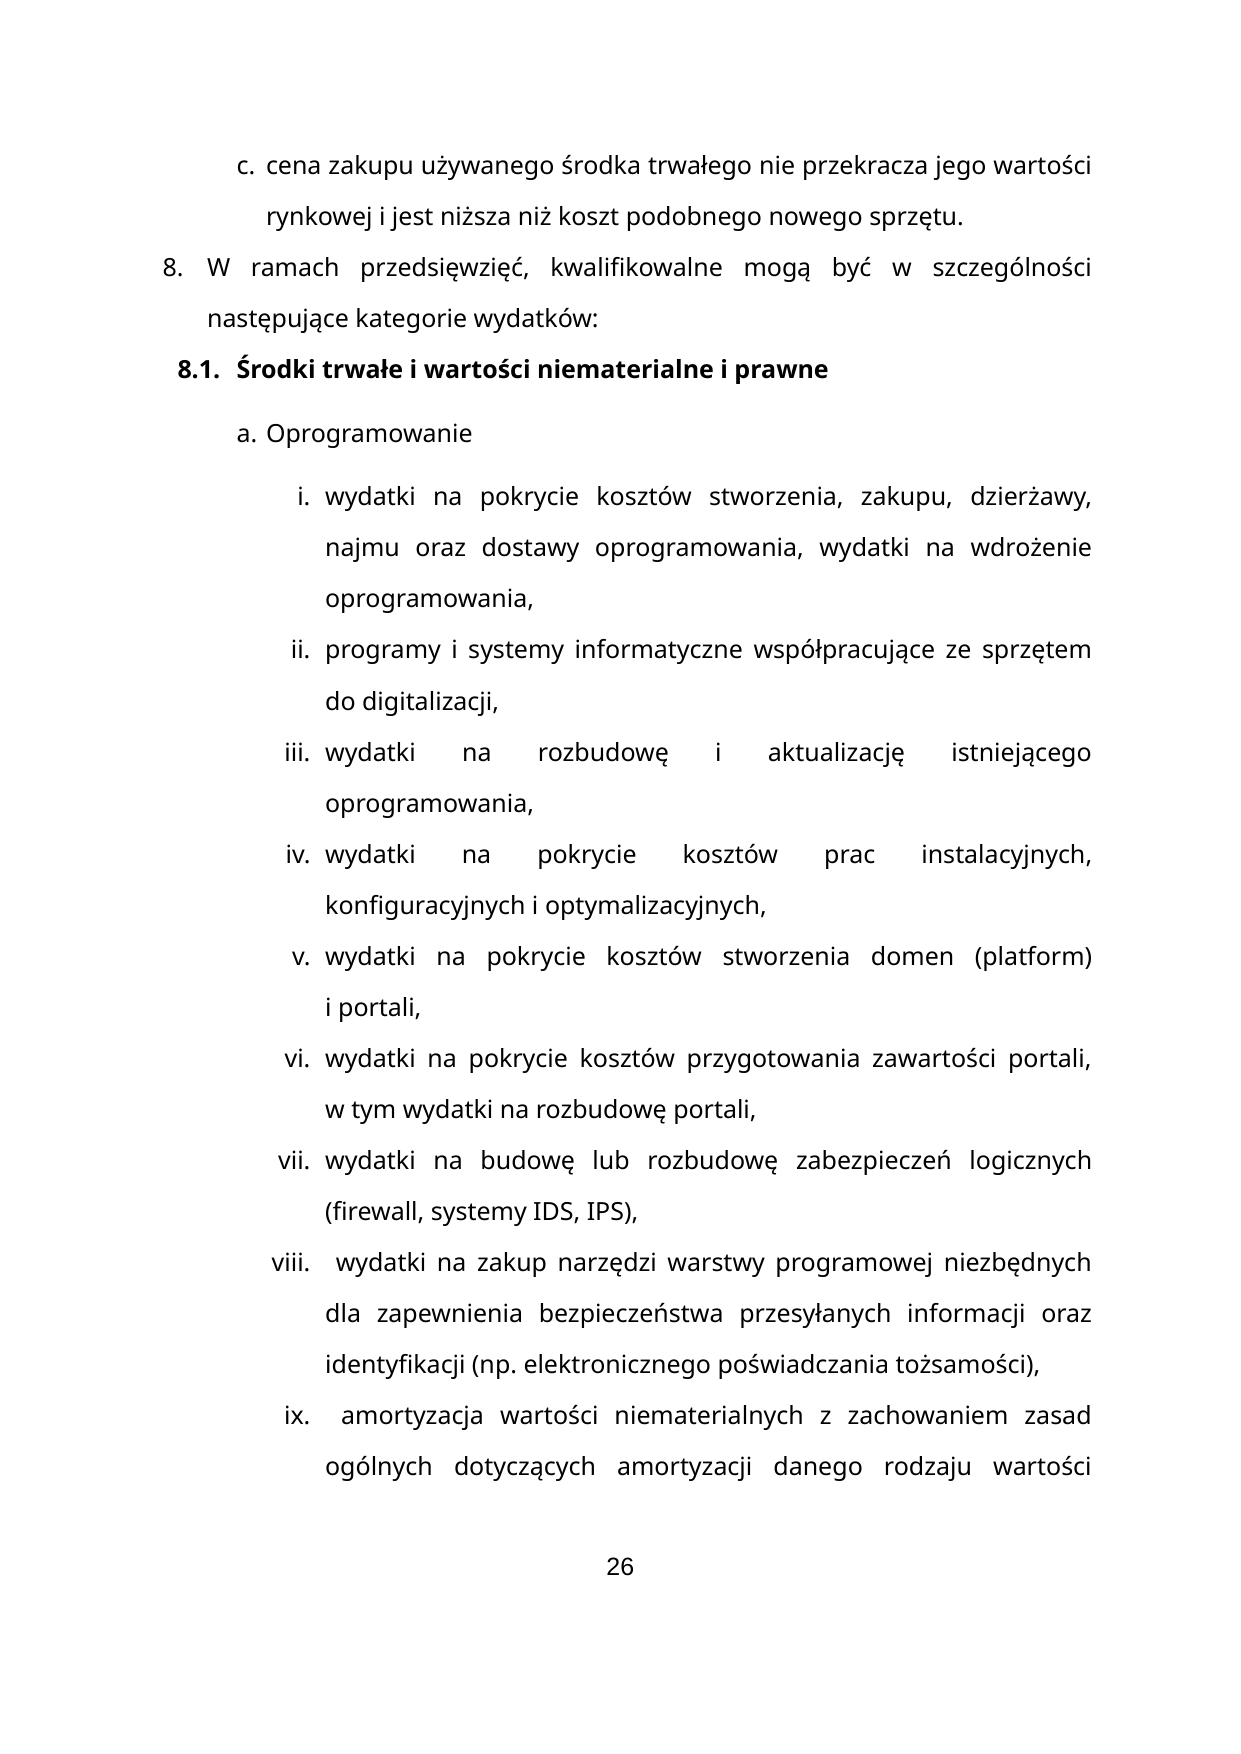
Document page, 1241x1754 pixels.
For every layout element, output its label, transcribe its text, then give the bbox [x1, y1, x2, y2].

list wydatki na pokrycie kosztów stworzenia domen (platform) i portali, [310, 938, 1092, 1023]
list wydatki na pokrycie kosztów prac instalacyjnych, konfiguracyjnych i optymalizacyjnych, [310, 836, 1092, 921]
list wydatki na pokrycie kosztów stworzenia, zakupu, dzierżawy, najmu oraz dostawy oprogramowania, wydatki na wdrożenie oprogramowania, [310, 479, 1092, 615]
list Środki trwałe i wartości niematerialne i prawne [177, 352, 1092, 386]
list wydatki na zakup narzędzi warstwy programowej niezbędnych dla zapewnienia bezpieczeństwa przesyłanych informacji oraz identyfikacji (np. elektronicznego poświadczania tożsamości), [310, 1244, 1092, 1381]
list wydatki na budowę lub rozbudowę zabezpieczeń logicznych (firewall, systemy IDS, IPS), [310, 1142, 1092, 1228]
list programy i systemy informatyczne współpracujące ze sprzętem do digitalizacji, [310, 632, 1092, 717]
list cena zakupu używanego środka trwałego nie przekracza jego wartości rynkowej i jest niższa niż koszt podobnego nowego sprzętu. [236, 148, 1092, 233]
list wydatki na pokrycie kosztów przygotowania zawartości portali, w tym wydatki na rozbudowę portali, [310, 1040, 1092, 1126]
list wydatki na rozbudowę i aktualizację istniejącego oprogramowania, [310, 734, 1092, 819]
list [310, 1398, 1092, 1483]
list Oprogramowanie [236, 415, 1092, 449]
list W ramach przedsięwzięć, kwalifikowalne mogą być w szczególności następujące kategorie wydatków: [162, 250, 1092, 335]
